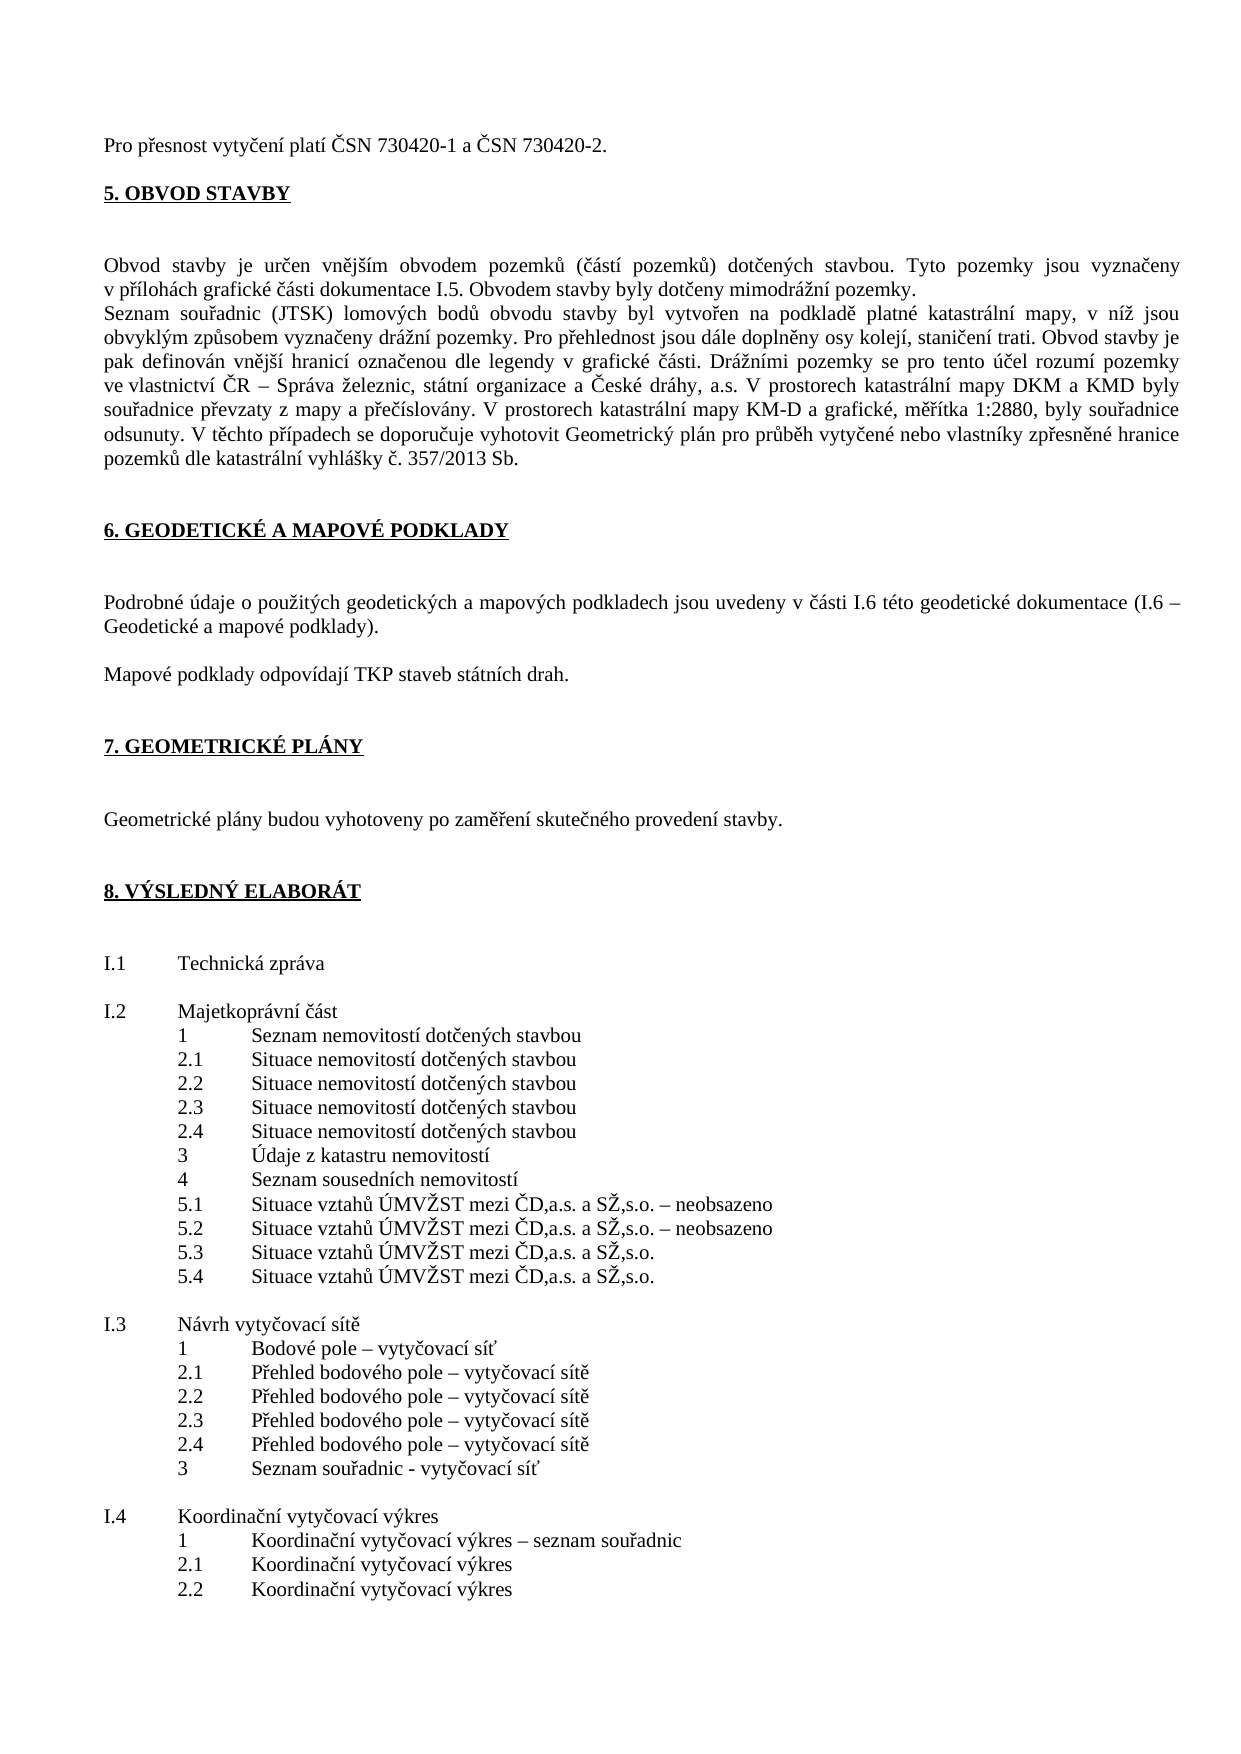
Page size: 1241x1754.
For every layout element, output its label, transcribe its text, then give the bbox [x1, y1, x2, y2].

text 2.1 Přehled bodového pole – vytyčovací sítě [103, 1360, 1181, 1384]
text Podrobné údaje o použitých geodetických a mapových podkladech jsou uvedeny v části I.6 této geodetické dokumentace (I.6 – Geodetické a mapové podklady). [103, 590, 1181, 638]
text 5.2 Situace vztahů ÚMVŽST mezi ČD,a.s. a SŽ,s.o. – neobsazeno [103, 1216, 1181, 1239]
text 2.2 Přehled bodového pole – vytyčovací sítě [103, 1384, 1181, 1408]
text 8. VÝSLEDNÝ ELABORÁT [103, 879, 1181, 903]
text 2.4 Situace nemovitostí dotčených stavbou [103, 1119, 1181, 1143]
text 2.2 Situace nemovitostí dotčených stavbou [103, 1071, 1181, 1095]
text 1 Seznam nemovitostí dotčených stavbou [103, 1023, 1181, 1047]
text 4 Seznam sousedních nemovitostí [103, 1167, 1181, 1191]
text 7. GEOMETRICKÉ PLÁNY [103, 734, 1181, 758]
text 3 Seznam souřadnic - vytyčovací síť [103, 1456, 1181, 1480]
text 2.1 Koordinační vytyčovací výkres [103, 1552, 1181, 1576]
text I.3 Návrh vytyčovací sítě [103, 1312, 1181, 1336]
text 2.1 Situace nemovitostí dotčených stavbou [103, 1047, 1181, 1071]
text Pro přesnost vytyčení platí ČSN 730420-1 a ČSN 730420-2. [103, 133, 1181, 157]
text 2.2 Koordinační vytyčovací výkres [103, 1576, 1181, 1601]
text 2.3 Přehled bodového pole – vytyčovací sítě [103, 1408, 1181, 1432]
text I.1 Technická zpráva [103, 951, 1181, 975]
text 2.4 Přehled bodového pole – vytyčovací sítě [103, 1432, 1181, 1456]
text 1 Koordinační vytyčovací výkres – seznam souřadnic [103, 1528, 1181, 1552]
text 5.3 Situace vztahů ÚMVŽST mezi ČD,a.s. a SŽ,s.o. [103, 1239, 1181, 1264]
text 5.4 Situace vztahů ÚMVŽST mezi ČD,a.s. a SŽ,s.o. [103, 1264, 1181, 1288]
text Geometrické plány budou vyhotoveny po zaměření skutečného provedení stavby. [103, 806, 1181, 831]
text Obvod stavby je určen vnějším obvodem pozemků (částí pozemků) dotčených stavbou. Tyto pozemky jsou vyznačeny v přílohách grafické části dokumentace I.5. Obvodem stavby byly dotčeny mimodrážní pozemky. [103, 253, 1181, 301]
text 6. GEODETICKÉ A MAPOVÉ PODKLADY [103, 518, 1181, 542]
text I.4 Koordinační vytyčovací výkres [103, 1504, 1181, 1528]
text Mapové podklady odpovídají TKP staveb státních drah. [103, 662, 1181, 686]
text 5.1 Situace vztahů ÚMVŽST mezi ČD,a.s. a SŽ,s.o. – neobsazeno [103, 1191, 1181, 1216]
text 1 Bodové pole – vytyčovací síť [103, 1336, 1181, 1360]
text Seznam souřadnic (JTSK) lomových bodů obvodu stavby byl vytvořen na podkladě platné katastrální mapy, v níž jsou obvyklým způsobem vyznačeny drážní pozemky. Pro přehlednost jsou dále doplněny osy kolejí, staničení trati. Obvod stavby je pak definován vnější hranicí označenou dle legendy v grafické části. Drážními pozemky se pro tento účel rozumí pozemky ve vlastnictví ČR – Správa železnic, státní organizace a České dráhy, a.s. V prostorech katastrální mapy DKM a KMD byly souřadnice převzaty z mapy a přečíslovány. V prostorech katastrální mapy KM-D a grafické, měřítka 1:2880, byly souřadnice odsunuty. V těchto případech se doporučuje vyhotovit Geometrický plán pro průběh vytyčené nebo vlastníky zpřesněné hranice pozemků dle katastrální vyhlášky č. 357/2013 Sb. [103, 301, 1181, 469]
text 2.3 Situace nemovitostí dotčených stavbou [103, 1095, 1181, 1119]
text I.2 Majetkoprávní část [103, 999, 1181, 1023]
text 5. OBVOD STAVBY [103, 181, 1181, 205]
text 3 Údaje z katastru nemovitostí [103, 1143, 1181, 1167]
